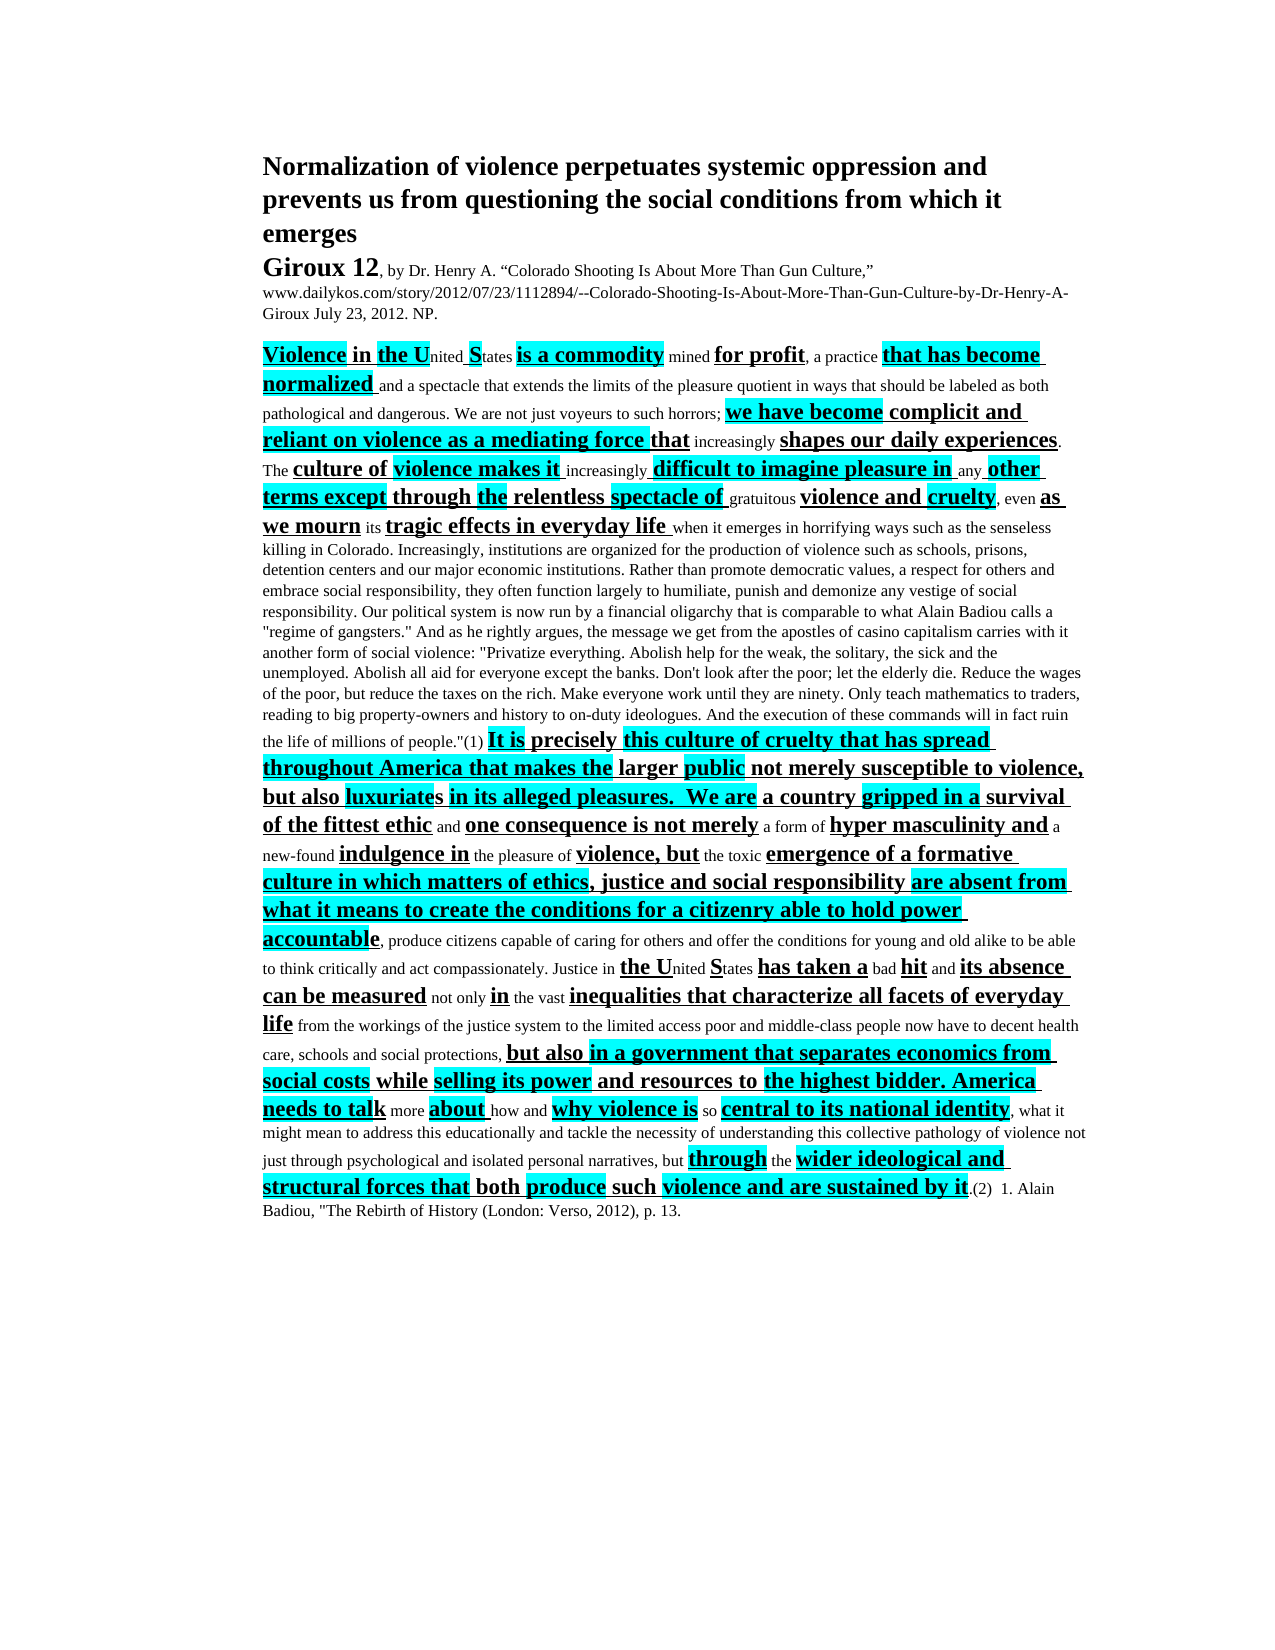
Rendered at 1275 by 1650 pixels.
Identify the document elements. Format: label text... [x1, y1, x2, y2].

subtitle Normalization of violence perpetuates systemic oppression and prevents us from questioning the social conditions from which it emerges [262, 150, 1087, 248]
text Giroux 12, by Dr. Henry A. “Colorado Shooting Is About More Than Gun Culture,” www.dailykos.com/story/2012/07/23/1112894/--Colorado-Shooting-Is-About-More-Than-Gun-Culture-by-Dr-Henry-A-Giroux July 23, 2012. NP. [262, 251, 1087, 323]
text Violence in the United States is a commodity mined for profit, a practice that has become normalized and a spectacle that extends the limits of the pleasure quotient in ways that should be labeled as both pathological and dangerous. We are not just voyeurs to such horrors; we have become complicit and reliant on violence as a mediating force that increasingly shapes our daily experiences. The culture of violence makes it increasingly difficult to imagine pleasure in any other terms except through the relentless spectacle of gratuitous violence and cruelty, even as we mourn its tragic effects in everyday life when it emerges in horrifying ways such as the senseless killing in Colorado. Increasingly, institutions are organized for the production of violence such as schools, prisons, detention centers and our major economic institutions. Rather than promote democratic values, a respect for others and embrace social responsibility, they often function largely to humiliate, punish and demonize any vestige of social responsibility. Our political system is now run by a financial oligarchy that is comparable to what Alain Badiou calls a "regime of gangsters." And as he rightly argues, the message we get from the apostles of casino capitalism carries with it another form of social violence: "Privatize everything. Abolish help for the weak, the solitary, the sick and the unemployed. Abolish all aid for everyone except the banks. Don't look after the poor; let the elderly die. Reduce the wages of the poor, but reduce the taxes on the rich. Make everyone work until they are ninety. Only teach mathematics to traders, reading to big property-owners and history to on-duty ideologues. And the execution of these commands will in fact ruin the life of millions of people."(1) It is precisely this culture of cruelty that has spread throughout America that makes the larger public not merely susceptible to violence, but also luxuriates in its alleged pleasures. We are a country gripped in a survival of the fittest ethic and one consequence is not merely a form of hyper masculinity and a new-found indulgence in the pleasure of violence, but the toxic emergence of a formative culture in which matters of ethics, justice and social responsibility are absent from what it means to create the conditions for a citizenry able to hold power accountable, produce citizens capable of caring for others and offer the conditions for young and old alike to be able to think critically and act compassionately. Justice in the United States has taken a bad hit and its absence can be measured not only in the vast inequalities that characterize all facets of everyday life from the workings of the justice system to the limited access poor and middle-class people now have to decent health care, schools and social protections, but also in a government that separates economics from social costs while selling its power and resources to the highest bidder. America needs to talk more about how and why violence is so central to its national identity, what it might mean to address this educationally and tackle the necessity of understanding this collective pathology of violence not just through psychological and isolated personal narratives, but through the wider ideological and structural forces that both produce such violence and are sustained by it.(2) 1. Alain Badiou, "The Rebirth of History (London: Verso, 2012), p. 13. [262, 341, 1087, 1220]
